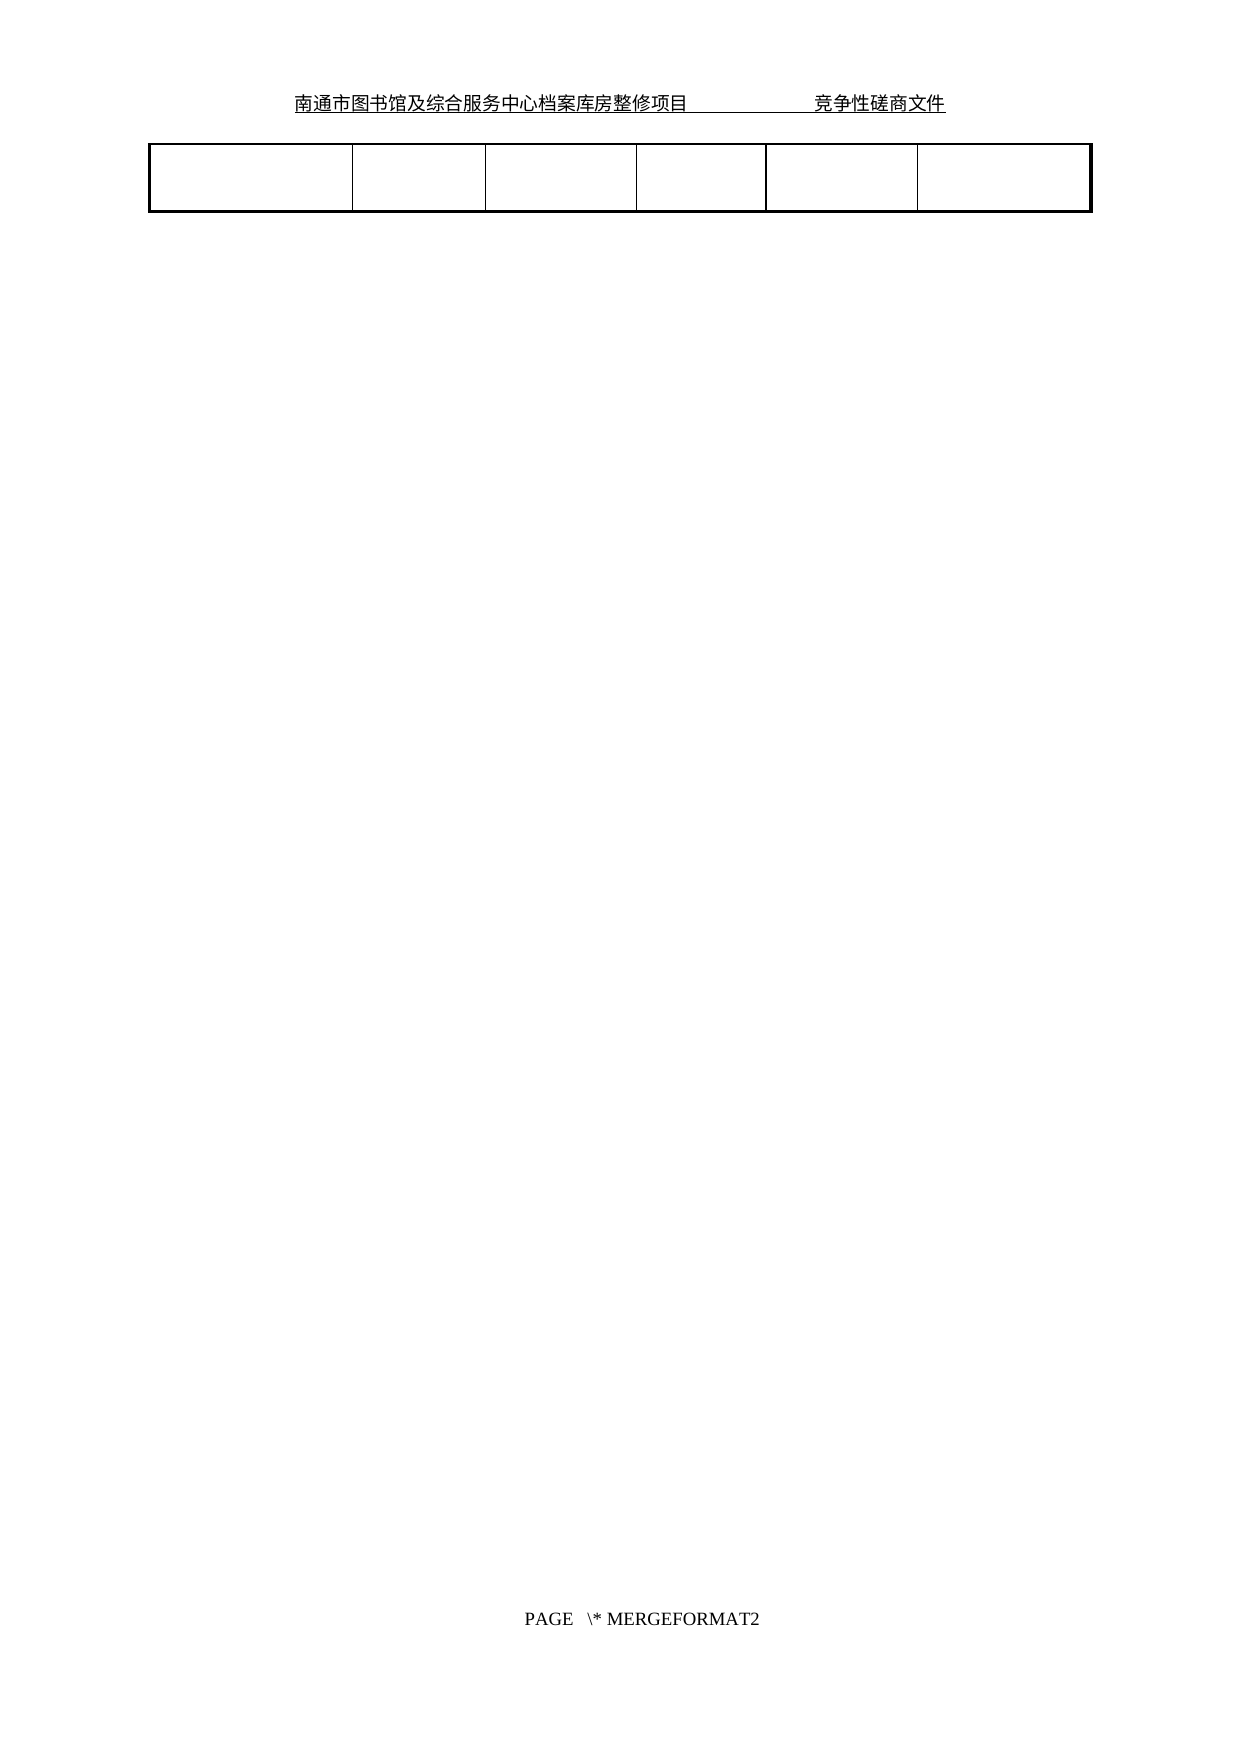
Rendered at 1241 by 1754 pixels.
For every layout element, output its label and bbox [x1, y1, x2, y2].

table_cell [767, 145, 917, 210]
table_cell [151, 145, 352, 210]
table_cell [918, 145, 1089, 210]
table_cell [353, 145, 485, 210]
table_cell [637, 145, 765, 210]
table_cell [486, 145, 636, 210]
